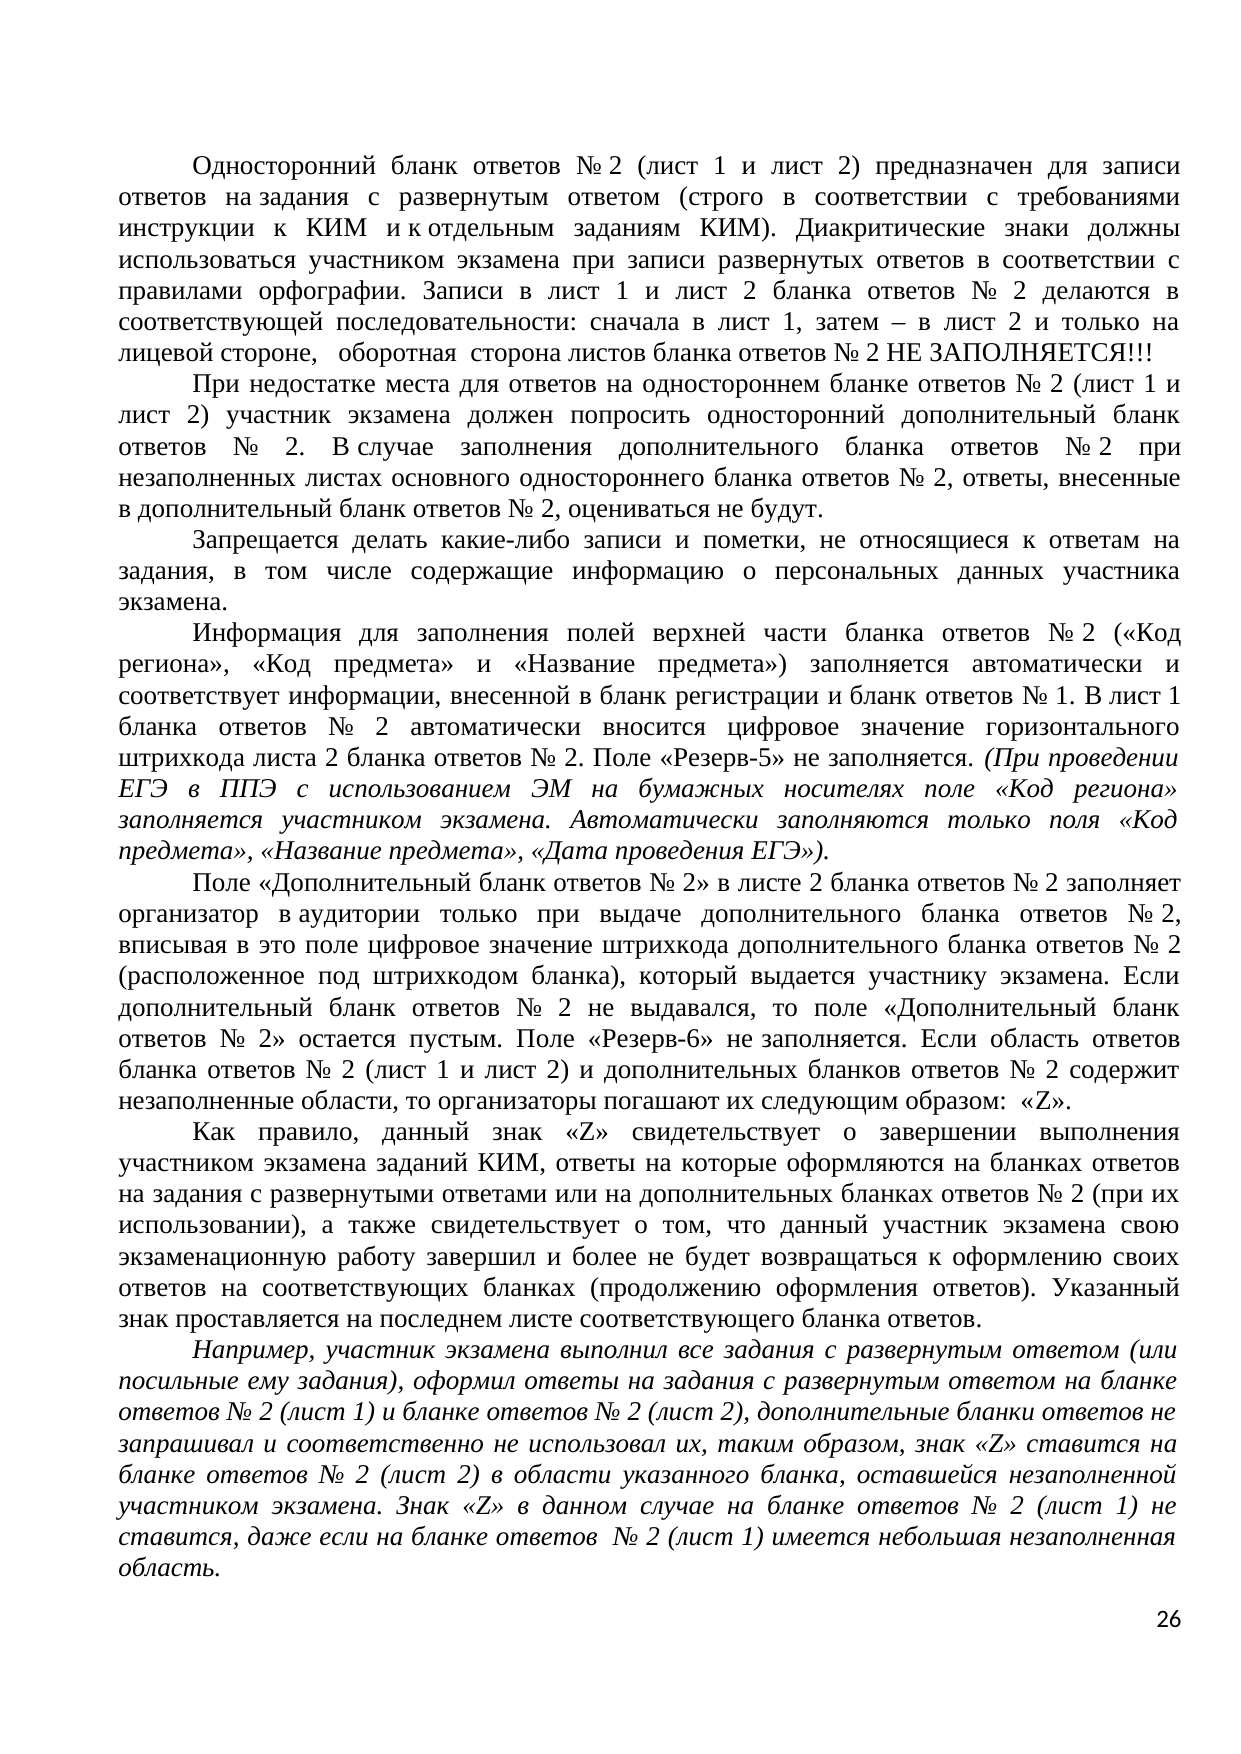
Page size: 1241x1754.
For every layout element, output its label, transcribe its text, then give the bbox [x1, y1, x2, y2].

text Запрещается делать какие-либо записи и пометки, не относящиеся к ответам на задания, в том числе содержащие информацию о персональных данных участника экзамена. [118, 523, 1181, 616]
text При недостатке места для ответов на одностороннем бланке ответов № 2 (лист 1 и лист 2) участник экзамена должен попросить односторонний дополнительный бланк ответов № 2. В случае заполнения дополнительного бланка ответов № 2 при незаполненных листах основного одностороннего бланка ответов № 2, ответы, внесенные в дополнительный бланк ответов № 2, оцениваться не будут. [118, 367, 1181, 523]
text Односторонний бланк ответов № 2 (лист 1 и лист 2) предназначен для записи ответов на задания с развернутым ответом (строго в соответствии с требованиями инструкции к КИМ и к отдельным заданиям КИМ). Диакритические знаки должны использоваться участником экзамена при записи развернутых ответов в соответствии с правилами орфографии. Записи в лист 1 и лист 2 бланка ответов № 2 делаются в соответствующей последовательности: сначала в лист 1, затем – в лист 2 и только на лицевой стороне, оборотная сторона листов бланка ответов № 2 НЕ ЗАПОЛНЯЕТСЯ!!! [118, 149, 1181, 367]
text Например, участник экзамена выполнил все задания с развернутым ответом (или посильные ему задания), оформил ответы на задания с развернутым ответом на бланке ответов № 2 (лист 1) и бланке ответов № 2 (лист 2), дополнительные бланки ответов не запрашивал и соответственно не использовал их, таким образом, знак «Z» ставится на бланке ответов № 2 (лист 2) в области указанного бланка, оставшейся незаполненной участником экзамена. Знак «Z» в данном случае на бланке ответов № 2 (лист 1) не ставится, даже если на бланке ответов № 2 (лист 1) имеется небольшая незаполненная область. [118, 1333, 1181, 1582]
text Как правило, данный знак «Z» свидетельствует о завершении выполнения участником экзамена заданий КИМ, ответы на которые оформляются на бланках ответов на задания с развернутыми ответами или на дополнительных бланках ответов № 2 (при их использовании), а также свидетельствует о том, что данный участник экзамена свою экзаменационную работу завершил и более не будет возвращаться к оформлению своих ответов на соответствующих бланках (продолжению оформления ответов). Указанный знак проставляется на последнем листе соответствующего бланка ответов. [118, 1115, 1181, 1333]
text Поле «Дополнительный бланк ответов № 2» в листе 2 бланка ответов № 2 заполняет организатор в аудитории только при выдаче дополнительного бланка ответов № 2, вписывая в это поле цифровое значение штрихкода дополнительного бланка ответов № 2 (расположенное под штрихкодом бланка), который выдается участнику экзамена. Если дополнительный бланк ответов № 2 не выдавался, то поле «Дополнительный бланк ответов № 2» остается пустым. Поле «Резерв-6» не заполняется. Если область ответов бланка ответов № 2 (лист 1 и лист 2) и дополнительных бланков ответов № 2 содержит незаполненные области, то организаторы погашают их следующим образом: «Z». [118, 866, 1181, 1115]
text Информация для заполнения полей верхней части бланка ответов № 2 («Код региона», «Код предмета» и «Название предмета») заполняется автоматически и соответствует информации, внесенной в бланк регистрации и бланк ответов № 1. В лист 1 бланка ответов № 2 автоматически вносится цифровое значение горизонтального штрихкода листа 2 бланка ответов № 2. Поле «Резерв-5» не заполняется. (При проведении ЕГЭ в ППЭ с использованием ЭМ на бумажных носителях поле «Код региона» заполняется участником экзамена. Автоматически заполняются только поля «Код предмета», «Название предмета», «Дата проведения ЕГЭ»). [118, 616, 1181, 866]
